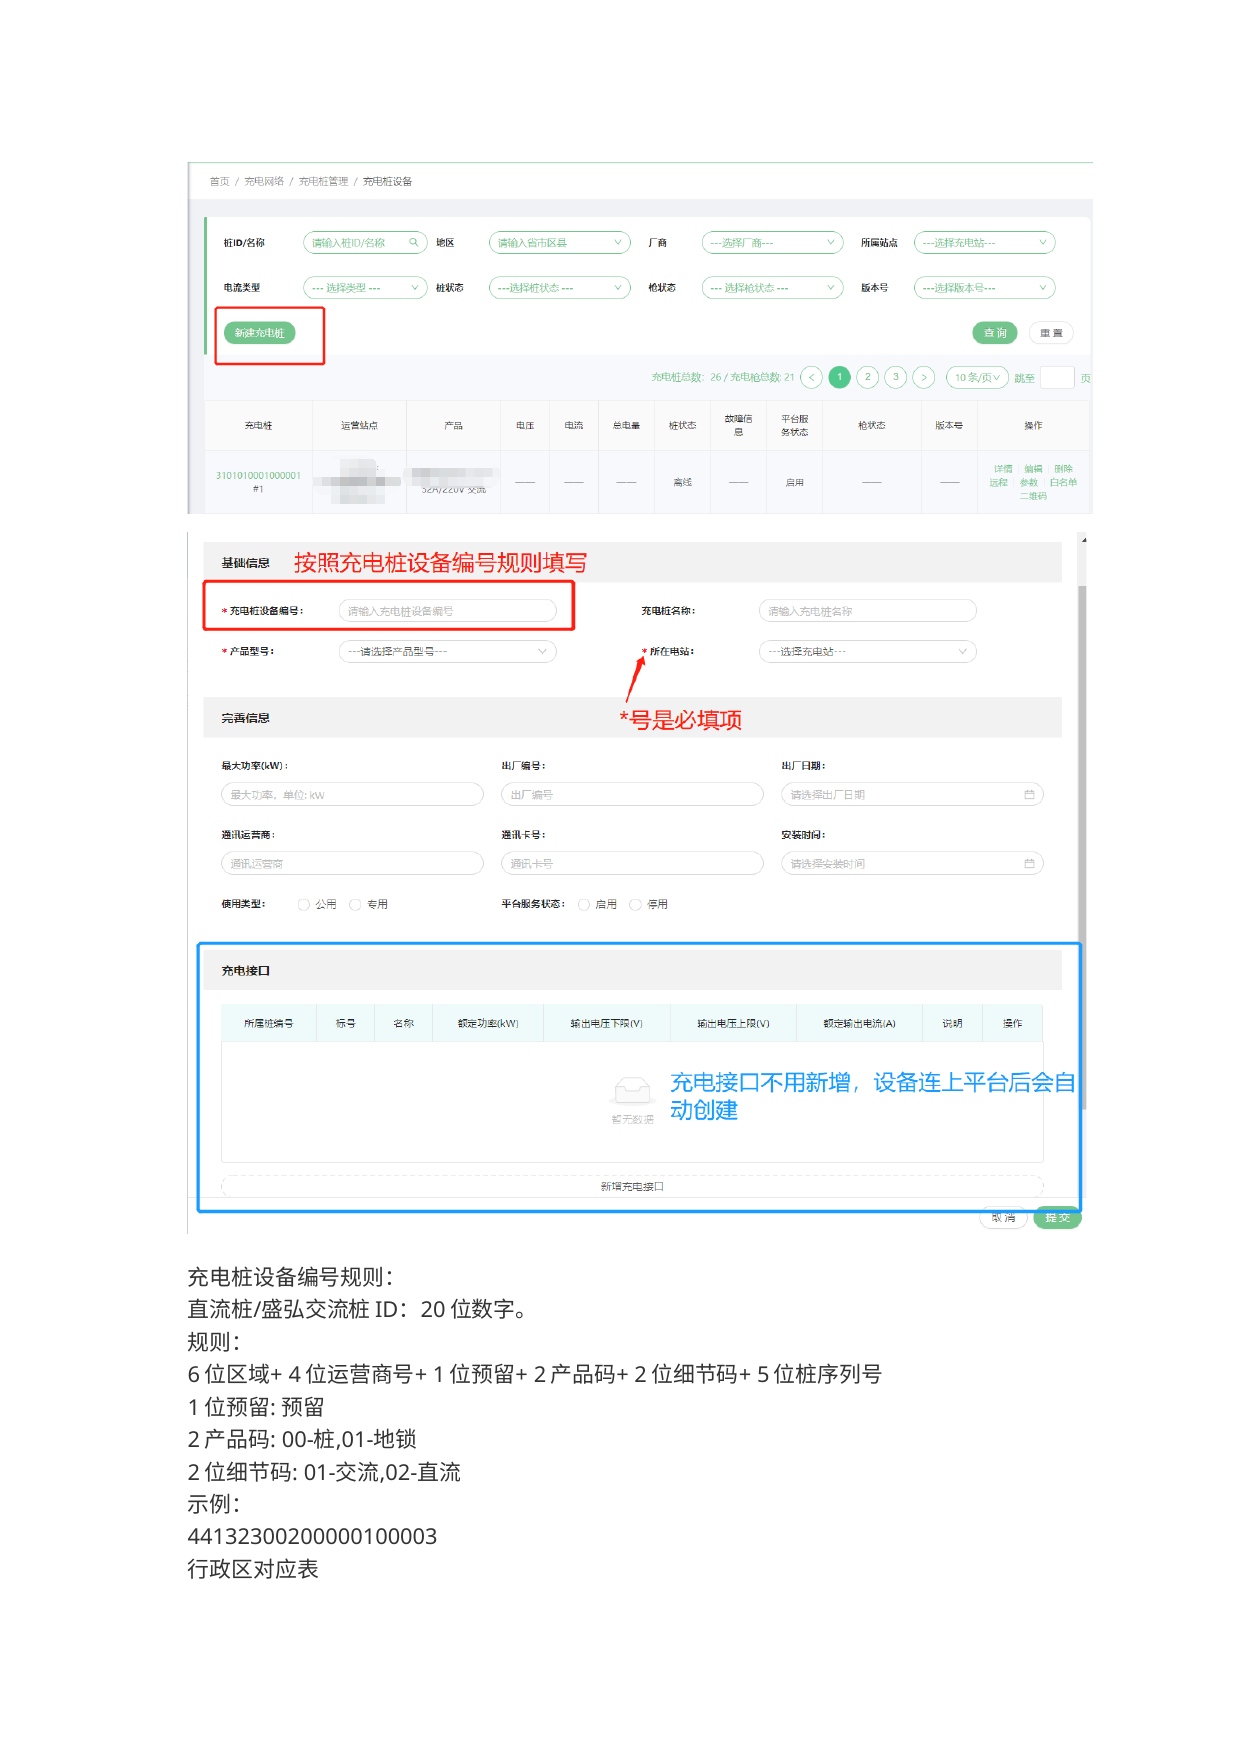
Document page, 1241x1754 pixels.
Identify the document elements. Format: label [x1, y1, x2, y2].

text [187, 1259, 1053, 1584]
picture [187, 162, 1093, 514]
picture [187, 532, 1087, 1234]
